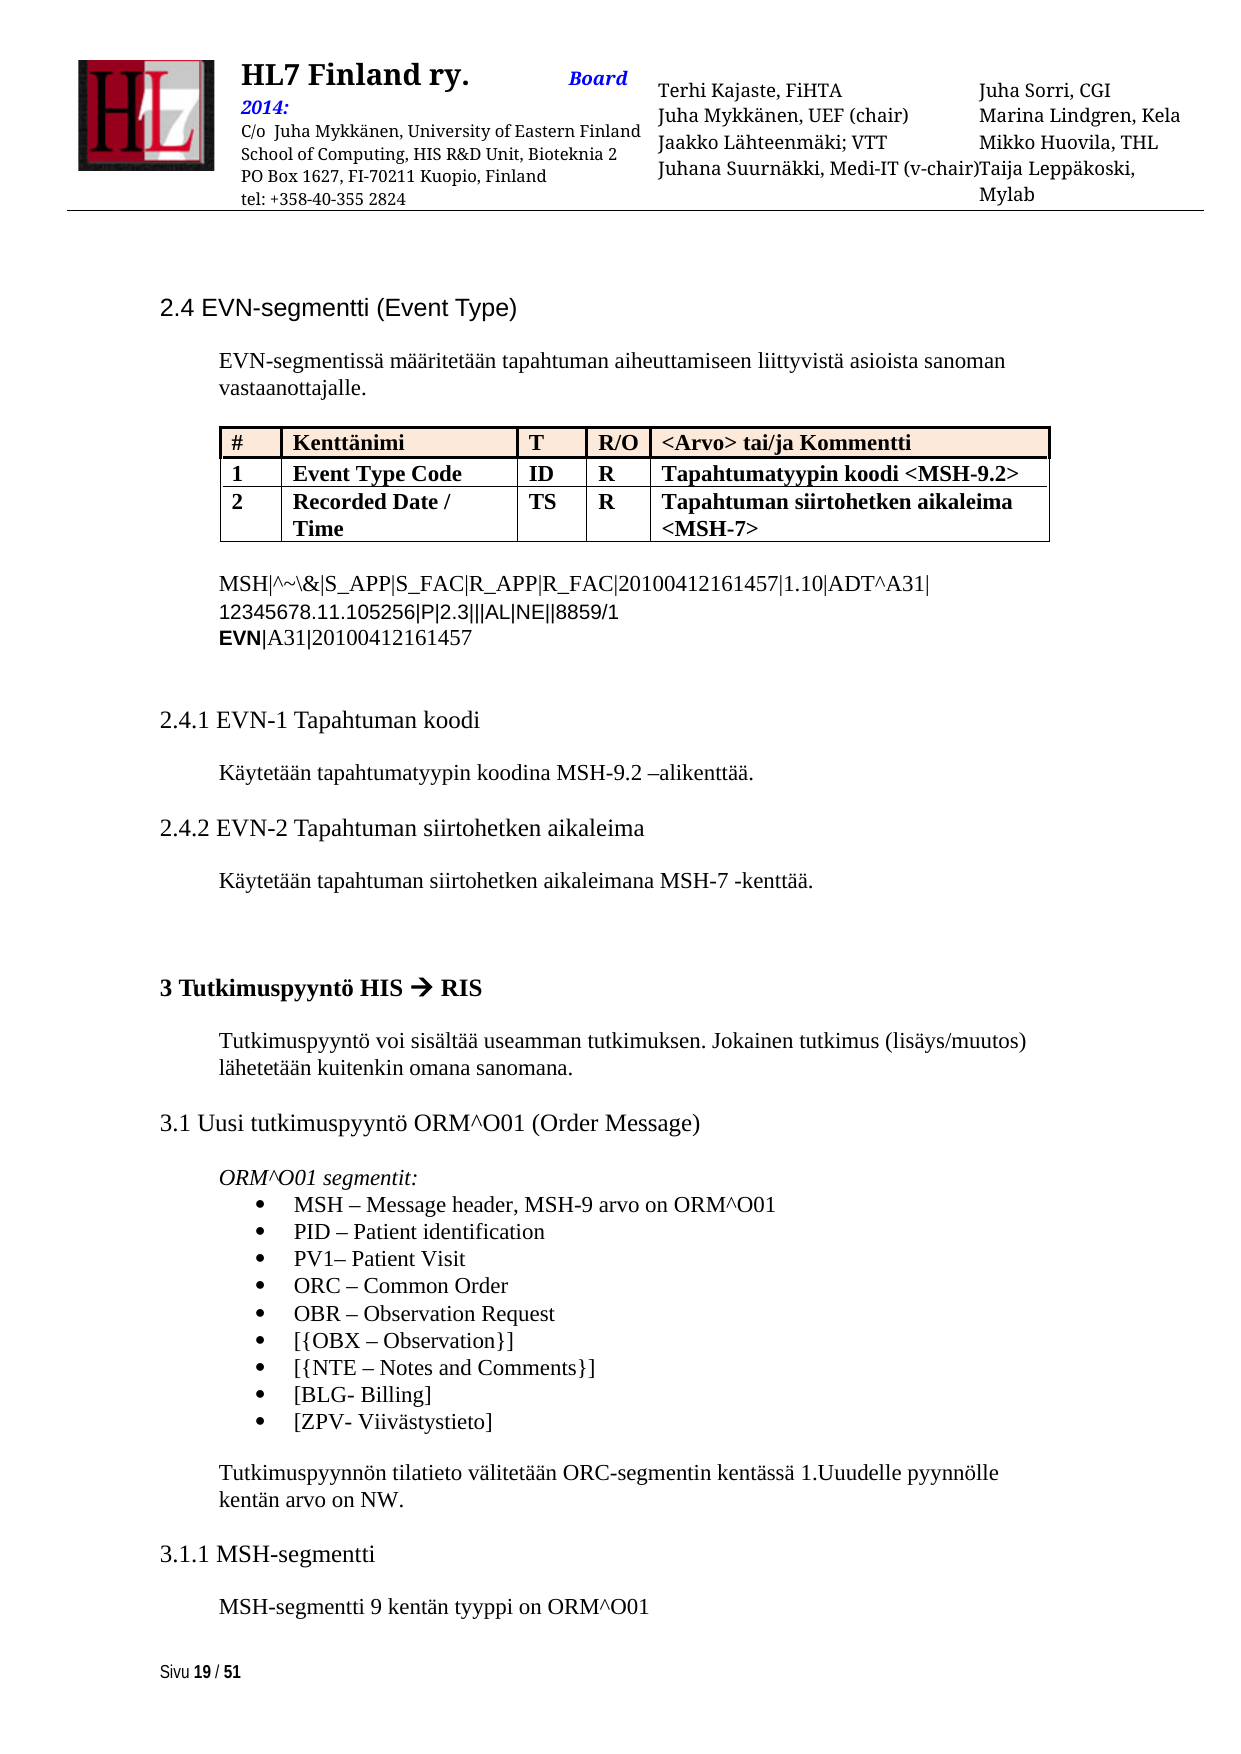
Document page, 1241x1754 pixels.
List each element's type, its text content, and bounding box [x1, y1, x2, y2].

subtitle Tutkimuspyyntö HIS RIS [159, 973, 1051, 1001]
list [{OBX – Observation}] [256, 1326, 1051, 1353]
list [ZPV- Viivästystieto] [256, 1407, 1051, 1434]
list OBR – Observation Request [256, 1299, 1051, 1326]
table_cell 1 [221, 457, 281, 486]
subtitle Uusi tutkimuspyyntö ORM^O01 (Order Message) [159, 1108, 1051, 1136]
list ORC – Common Order [256, 1272, 1051, 1299]
text Käytetään tapahtuman siirtohetken aikaleimana MSH-7 -kenttää. [218, 866, 1051, 893]
table_header # [222, 429, 280, 456]
picture [78, 60, 215, 171]
text Käytetään tapahtumatyypin koodina MSH-9.2 –alikenttää. [218, 758, 1051, 786]
table_cell ID [518, 459, 586, 486]
subtitle MSH-segmentti [159, 1539, 1051, 1568]
text Tutkimuspyynnön tilatieto välitetään ORC-segmentin kentässä 1.Uuudelle pyynnölle kentän arvo on NW. [218, 1459, 1051, 1512]
table_header T [519, 429, 585, 456]
text 12345678.11.105256|P|2.3|||AL|NE||8859/1 [159, 596, 1051, 623]
table_header <Arvo> tai/ja Kommentti [652, 429, 1048, 456]
list [{NTE – Notes and Comments}] [256, 1353, 1051, 1380]
subtitle EVN-1 Tapahtuman koodi [159, 705, 1051, 733]
table_cell R [587, 459, 650, 486]
list PV1– Patient Visit [256, 1245, 1051, 1272]
table_header R/O [588, 429, 649, 456]
table_cell Tapahtuman siirtohetken aikaleima <MSH-7> [651, 486, 1049, 541]
text MSH-segmentti 9 kentän tyyppi on ORM^O01 [218, 1593, 1051, 1619]
table_cell R [587, 487, 650, 541]
text MSH|^~\&|S_APP|S_FAC|R_APP|R_FAC|20100412161457|1.10|ADT^A31| [218, 569, 1051, 596]
table_cell TS [518, 487, 586, 541]
list MSH – Message header, MSH-9 arvo on ORM^O01 [256, 1191, 1051, 1218]
subtitle EVN-segmentti (Event Type) [159, 293, 1051, 321]
subtitle EVN-2 Tapahtuman siirtohetken aikaleima [159, 813, 1051, 841]
table_header Kenttänimi [283, 429, 516, 456]
text Tutkimuspyyntö voi sisältää useamman tutkimuksen. Jokainen tutkimus (lisäys/muutos) lähetetään kuitenkin omana sanomana. [218, 1026, 1051, 1081]
table_cell Recorded Date / Time [282, 487, 517, 541]
text EVN|A31|20100412161457 [159, 623, 1051, 651]
list PID – Patient identification [256, 1218, 1051, 1245]
text EVN-segmentissä määritetään tapahtuman aiheuttamiseen liittyvistä asioista sanoman vastaanottajalle. [218, 346, 1051, 401]
list [BLG- Billing] [256, 1380, 1051, 1407]
table_cell 2 [221, 486, 281, 541]
table_cell Event Type Code [282, 459, 517, 486]
table_cell Tapahtumatyypin koodi <MSH-9.2> [651, 456, 1049, 486]
text ORM^O01 segmentit: [218, 1163, 1051, 1191]
